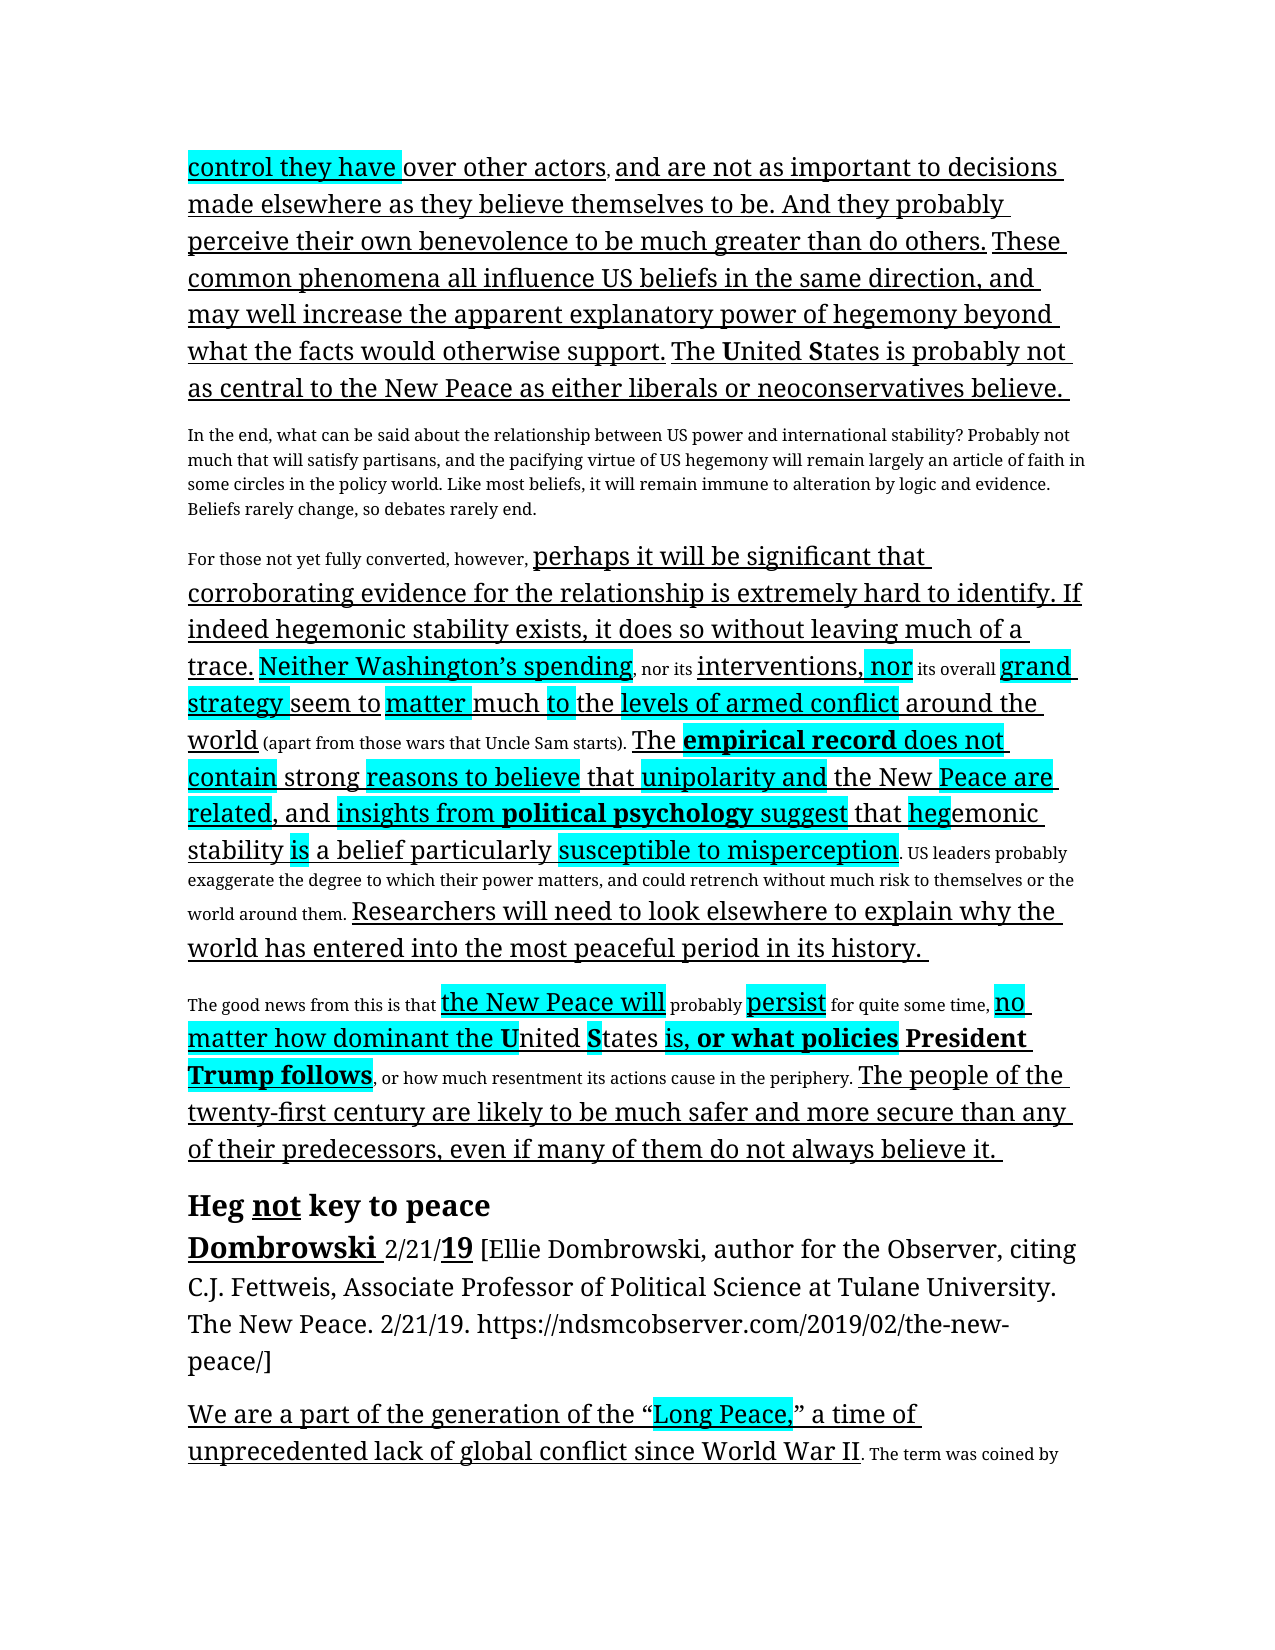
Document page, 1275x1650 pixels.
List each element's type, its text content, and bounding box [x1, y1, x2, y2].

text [187, 150, 1087, 405]
text The good news from this is that the New Peace will probably persist for quite some time, no matter how dominant the United States is, or what policies President Trump follows, or how much resentment its actions cause in the periphery. The people of the twenty-first century are likely to be much safer and more secure than any of their predecessors, even if many of them do not always believe it. [187, 984, 1087, 1165]
text In the end, what can be said about the relationship between US power and international stability? Probably not much that will satisfy partisans, and the pacifying virtue of US hegemony will remain largely an article of faith in some circles in the policy world. Like most beliefs, it will remain immune to alteration by logic and evidence. Beliefs rarely change, so debates rarely end. [187, 424, 1087, 520]
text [187, 1397, 1087, 1468]
text Dombrowski 2/21/19 [Ellie Dombrowski, author for the Observer, citing C.J. Fettweis, Associate Professor of Political Science at Tulane University. The New Peace. 2/21/19. https://ndsmcobserver.com/2019/02/the-new-peace/] [187, 1228, 1087, 1378]
subtitle Heg not key to peace [187, 1185, 1087, 1224]
text For those not yet fully converted, however, perhaps it will be significant that corroborating evidence for the relationship is extremely hard to identify. If indeed hegemonic stability exists, it does so without leaving much of a trace. Neither Washington’s spending, nor its interventions, nor its overall grand strategy seem to matter much to the levels of armed conflict around the world (apart from those wars that Uncle Sam starts). The empirical record does not contain strong reasons to believe that unipolarity and the New Peace are related, and insights from political psychology suggest that hegemonic stability is a belief particularly susceptible to misperception. US leaders probably exaggerate the degree to which their power matters, and could retrench without much risk to themselves or the world around them. Researchers will need to look elsewhere to explain why the world has entered into the most peaceful period in its history. [187, 539, 1087, 965]
